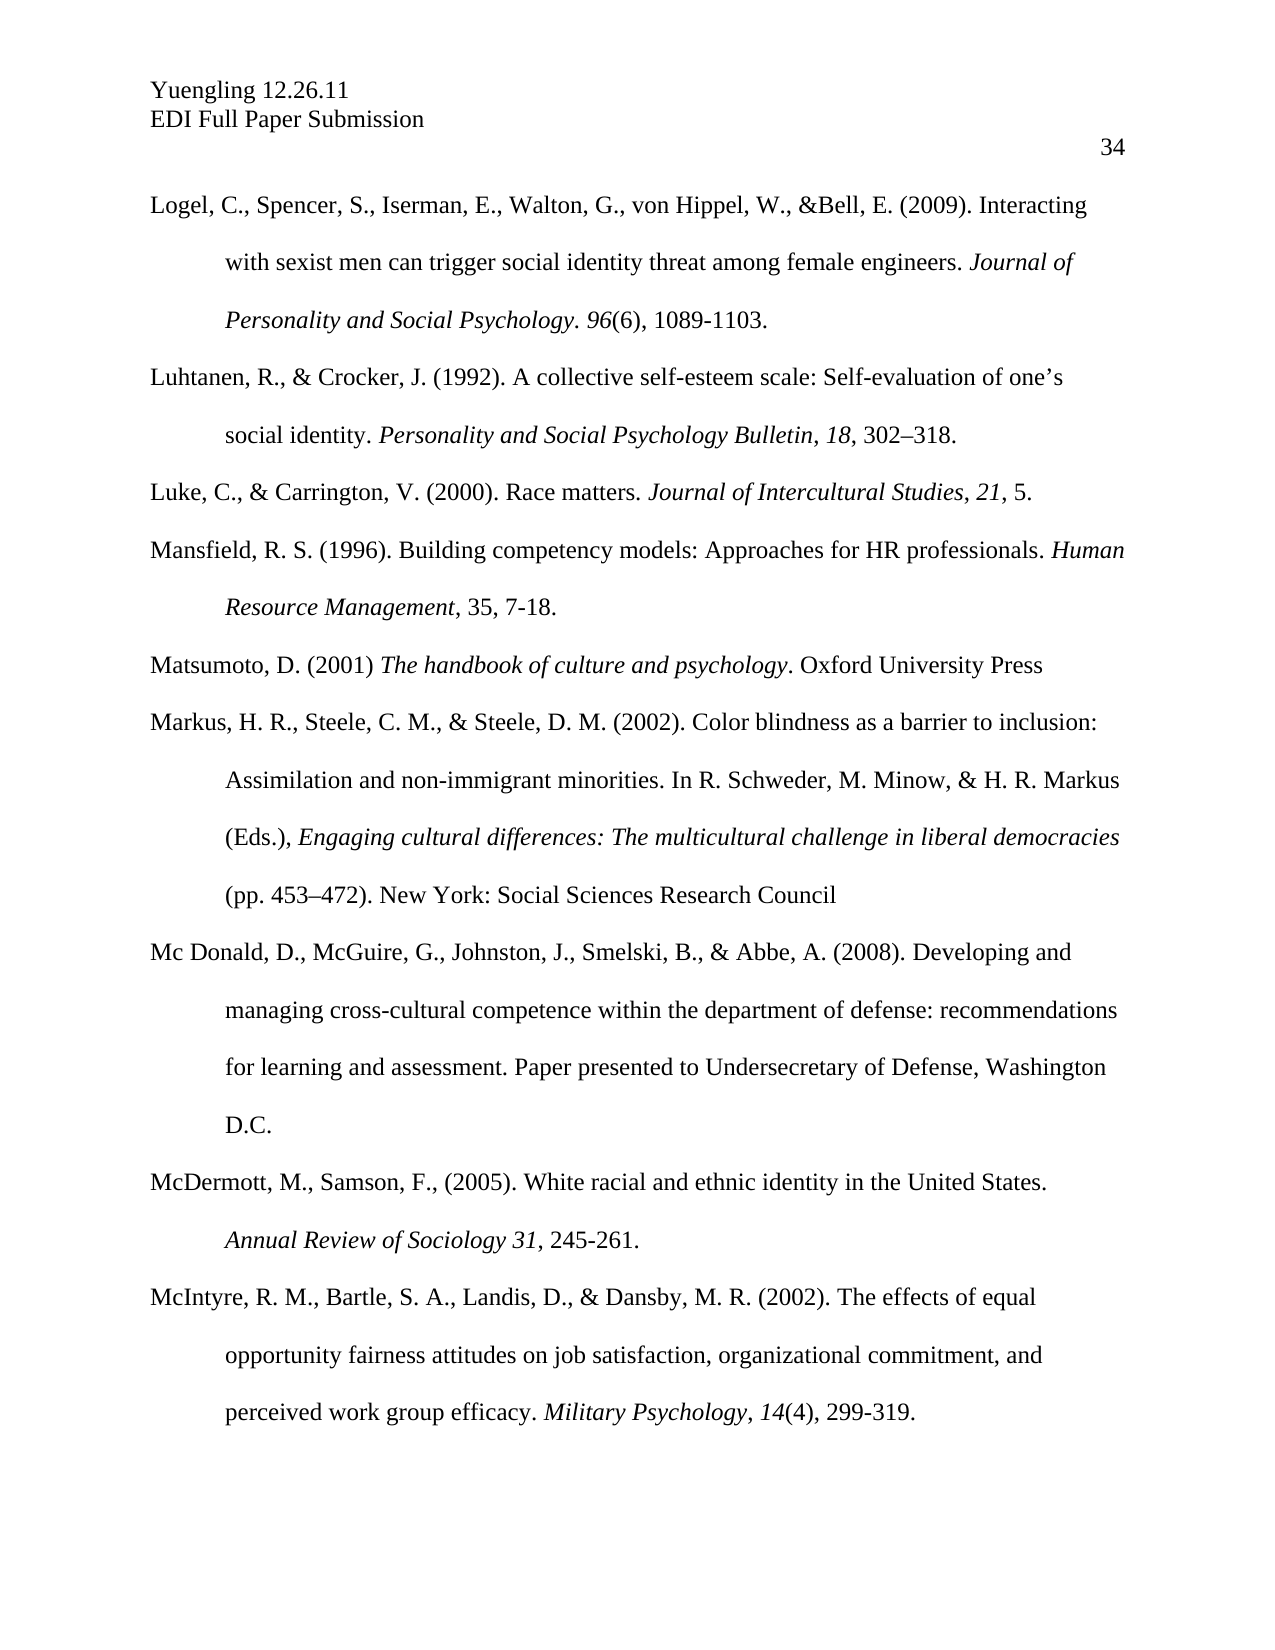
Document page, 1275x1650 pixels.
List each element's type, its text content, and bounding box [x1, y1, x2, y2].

text Luke, C., & Carrington, V. (2000). Race matters. Journal of Intercultural Studies, 21, 5. [150, 477, 1125, 506]
text McDermott, M., Samson, F., (2005). White racial and ethnic identity in the United States. Annual Review of Sociology 31, 245-261. [150, 1167, 1125, 1254]
text Markus, H. R., Steele, C. M., & Steele, D. M. (2002). Color blindness as a barrier to inclusion: Assimilation and non-immigrant minorities. In R. Schweder, M. Minow, & H. R. Markus (Eds.), Engaging cultural differences: The multicultural challenge in liberal democracies (pp. 453–472). New York: Social Sciences Research Council [150, 707, 1125, 909]
text Mansfield, R. S. (1996). Building competency models: Approaches for HR professionals. Human Resource Management, 35, 7-18. [150, 535, 1125, 621]
text Luhtanen, R., & Crocker, J. (1992). A collective self-esteem scale: Self-evaluation of one’s social identity. Personality and Social Psychology Bulletin, 18, 302–318. [150, 362, 1125, 449]
text Logel, C., Spencer, S., Iserman, E., Walton, G., von Hippel, W., &Bell, E. (2009). Interacting with sexist men can trigger social identity threat among female engineers. Journal of Personality and Social Psychology. 96(6), 1089-1103. [150, 190, 1125, 334]
text Mc Donald, D., McGuire, G., Johnston, J., Smelski, B., & Abbe, A. (2008). Developing and managing cross-cultural competence within the department of defense: recommendations [150, 937, 1125, 1024]
text for learning and assessment. Paper presented to Undersecretary of Defense, Washington D.C. [225, 1052, 1125, 1139]
text Matsumoto, D. (2001) The handbook of culture and psychology. Oxford University Press [150, 650, 1125, 679]
text McIntyre, R. M., Bartle, S. A., Landis, D., & Dansby, M. R. (2002). The effects of equal opportunity fairness attitudes on job satisfaction, organizational commitment, and perceived work group efficacy. Military Psychology, 14(4), 299-319. [150, 1282, 1125, 1426]
